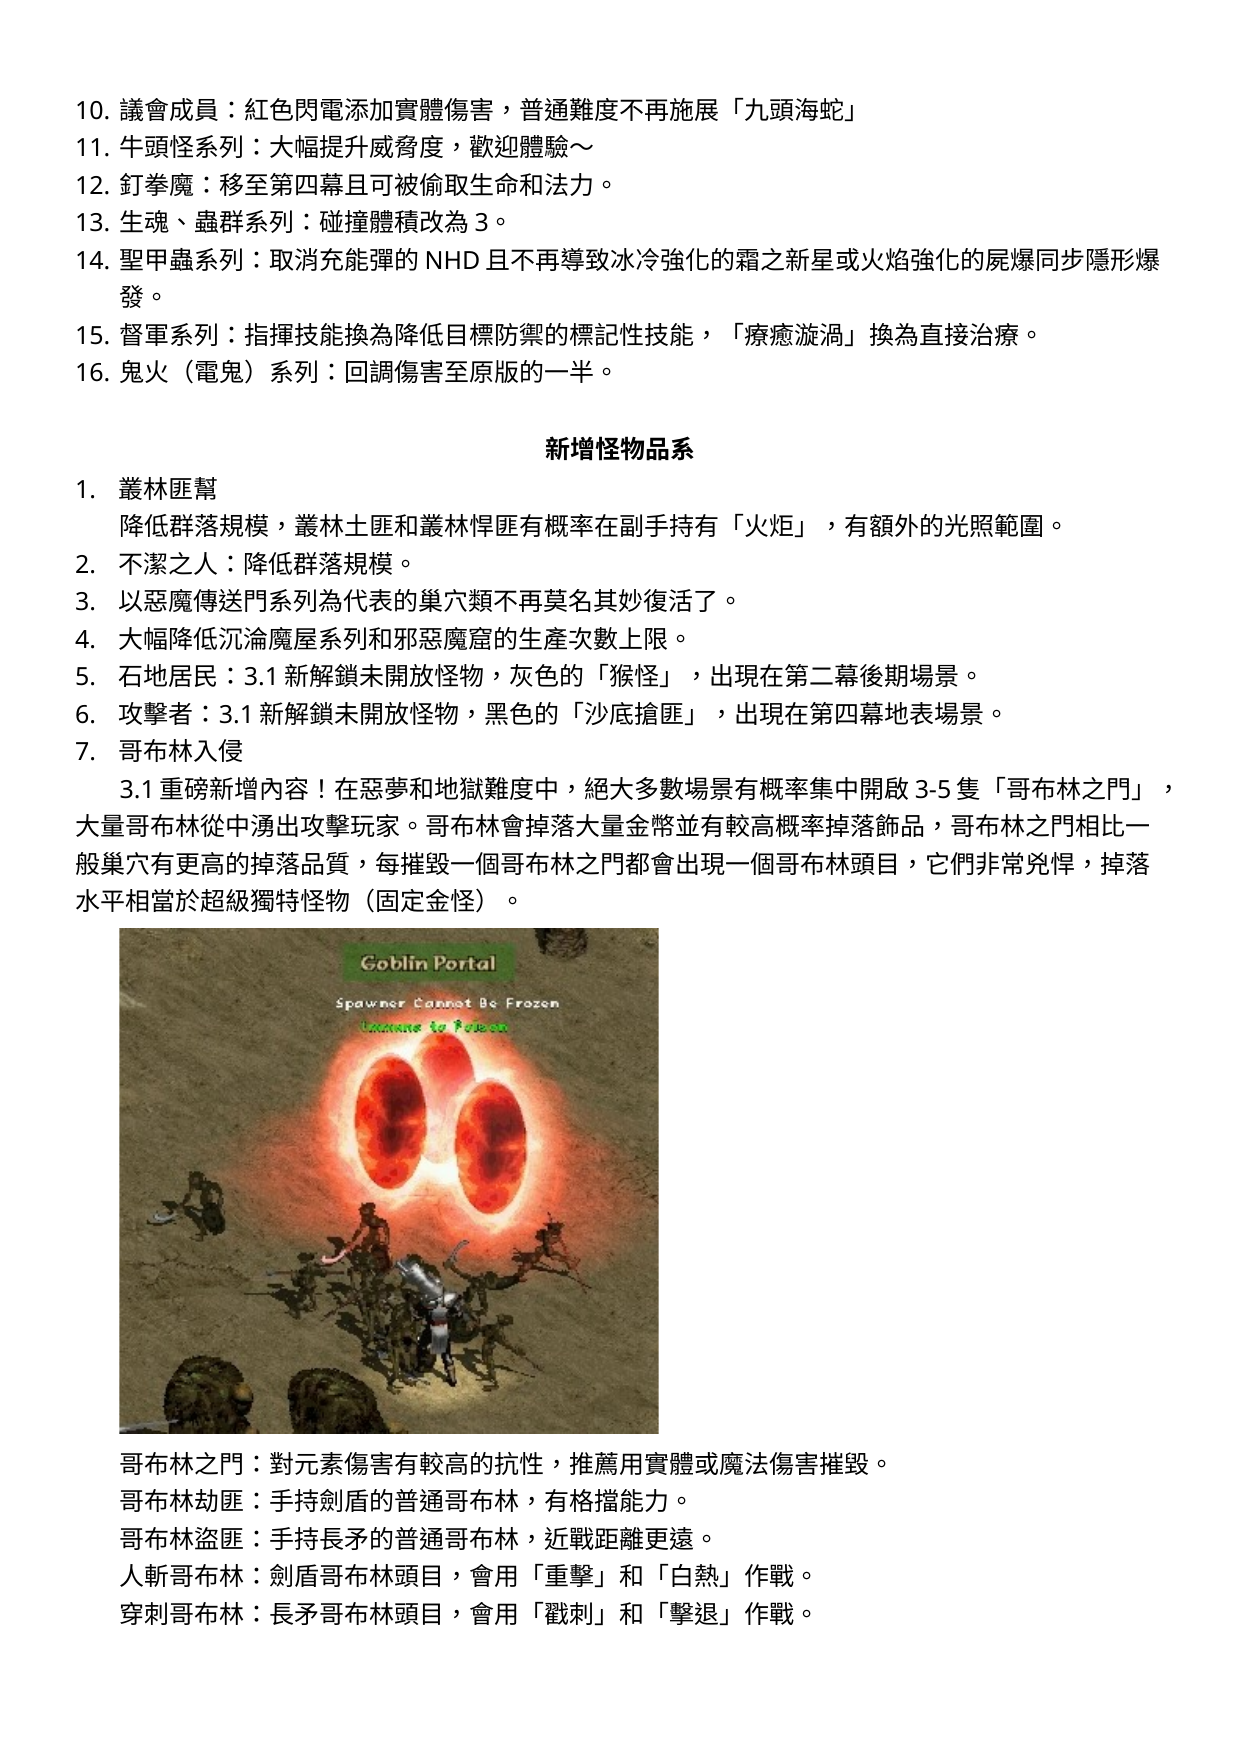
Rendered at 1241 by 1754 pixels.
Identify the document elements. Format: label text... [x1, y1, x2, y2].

list 叢林匪幫 [75, 469, 1165, 506]
list 哥布林入侵 [75, 731, 1165, 769]
list 督軍系列：指揮技能換為降低目標防禦的標記性技能，「療癒漩渦」換為直接治療。 [75, 314, 1165, 352]
list 議會成員：紅色閃電添加實體傷害，普通難度不再施展「九頭海蛇」 [75, 89, 1165, 127]
list 鬼火（電鬼）系列：回調傷害至原版的一半。 [75, 352, 1165, 389]
text 人斬哥布林：劍盾哥布林頭目，會用「重擊」和「白熱」作戰。 [75, 1556, 1165, 1594]
list 大幅降低沉淪魔屋系列和邪惡魔窟的生產次數上限。 [75, 619, 1165, 656]
picture [119, 928, 659, 1434]
list 牛頭怪系列：大幅提升威脅度，歡迎體驗～ [75, 127, 1165, 164]
text 哥布林劫匪：手持劍盾的普通哥布林，有格擋能力。 [75, 1481, 1165, 1519]
list 釘拳魔：移至第四幕且可被偷取生命和法力。 [75, 164, 1165, 202]
text 3.1重磅新增內容！在惡夢和地獄難度中，絕大多數場景有概率集中開啟3-5隻「哥布林之門」，大量哥布林從中湧出攻擊玩家。哥布林會掉落大量金幣並有較高概率掉落飾品，哥布林之門相比一般巢穴有更高的掉落品質，每摧毀一個哥布林之門都會出現一個哥布林頭目，它們非常兇悍，掉落水平相當於超級獨特怪物（固定金怪）。 [75, 769, 1165, 919]
list 攻擊者：3.1新解鎖未開放怪物，黑色的「沙底搶匪」，出現在第四幕地表場景。 [75, 694, 1165, 731]
list 生魂、蟲群系列：碰撞體積改為3。 [75, 202, 1165, 239]
list 石地居民：3.1新解鎖未開放怪物，灰色的「猴怪」，出現在第二幕後期場景。 [75, 656, 1165, 694]
list 不潔之人：降低群落規模。 [75, 544, 1165, 581]
text 穿刺哥布林：長矛哥布林頭目，會用「戳刺」和「擊退」作戰。 [75, 1594, 1165, 1631]
text 哥布林盜匪：手持長矛的普通哥布林，近戰距離更遠。 [75, 1519, 1165, 1556]
list 以惡魔傳送門系列為代表的巢穴類不再莫名其妙復活了。 [75, 581, 1165, 619]
text 哥布林之門：對元素傷害有較高的抗性，推薦用實體或魔法傷害摧毀。 [75, 1444, 1165, 1481]
text 降低群落規模，叢林土匪和叢林悍匪有概率在副手持有「火炬」，有額外的光照範圍。 [75, 506, 1165, 544]
subtitle 新增怪物品系 [75, 429, 1165, 467]
list 聖甲蟲系列：取消充能彈的NHD且不再導致冰冷強化的霜之新星或火焰強化的屍爆同步隱形爆發。 [75, 239, 1165, 314]
